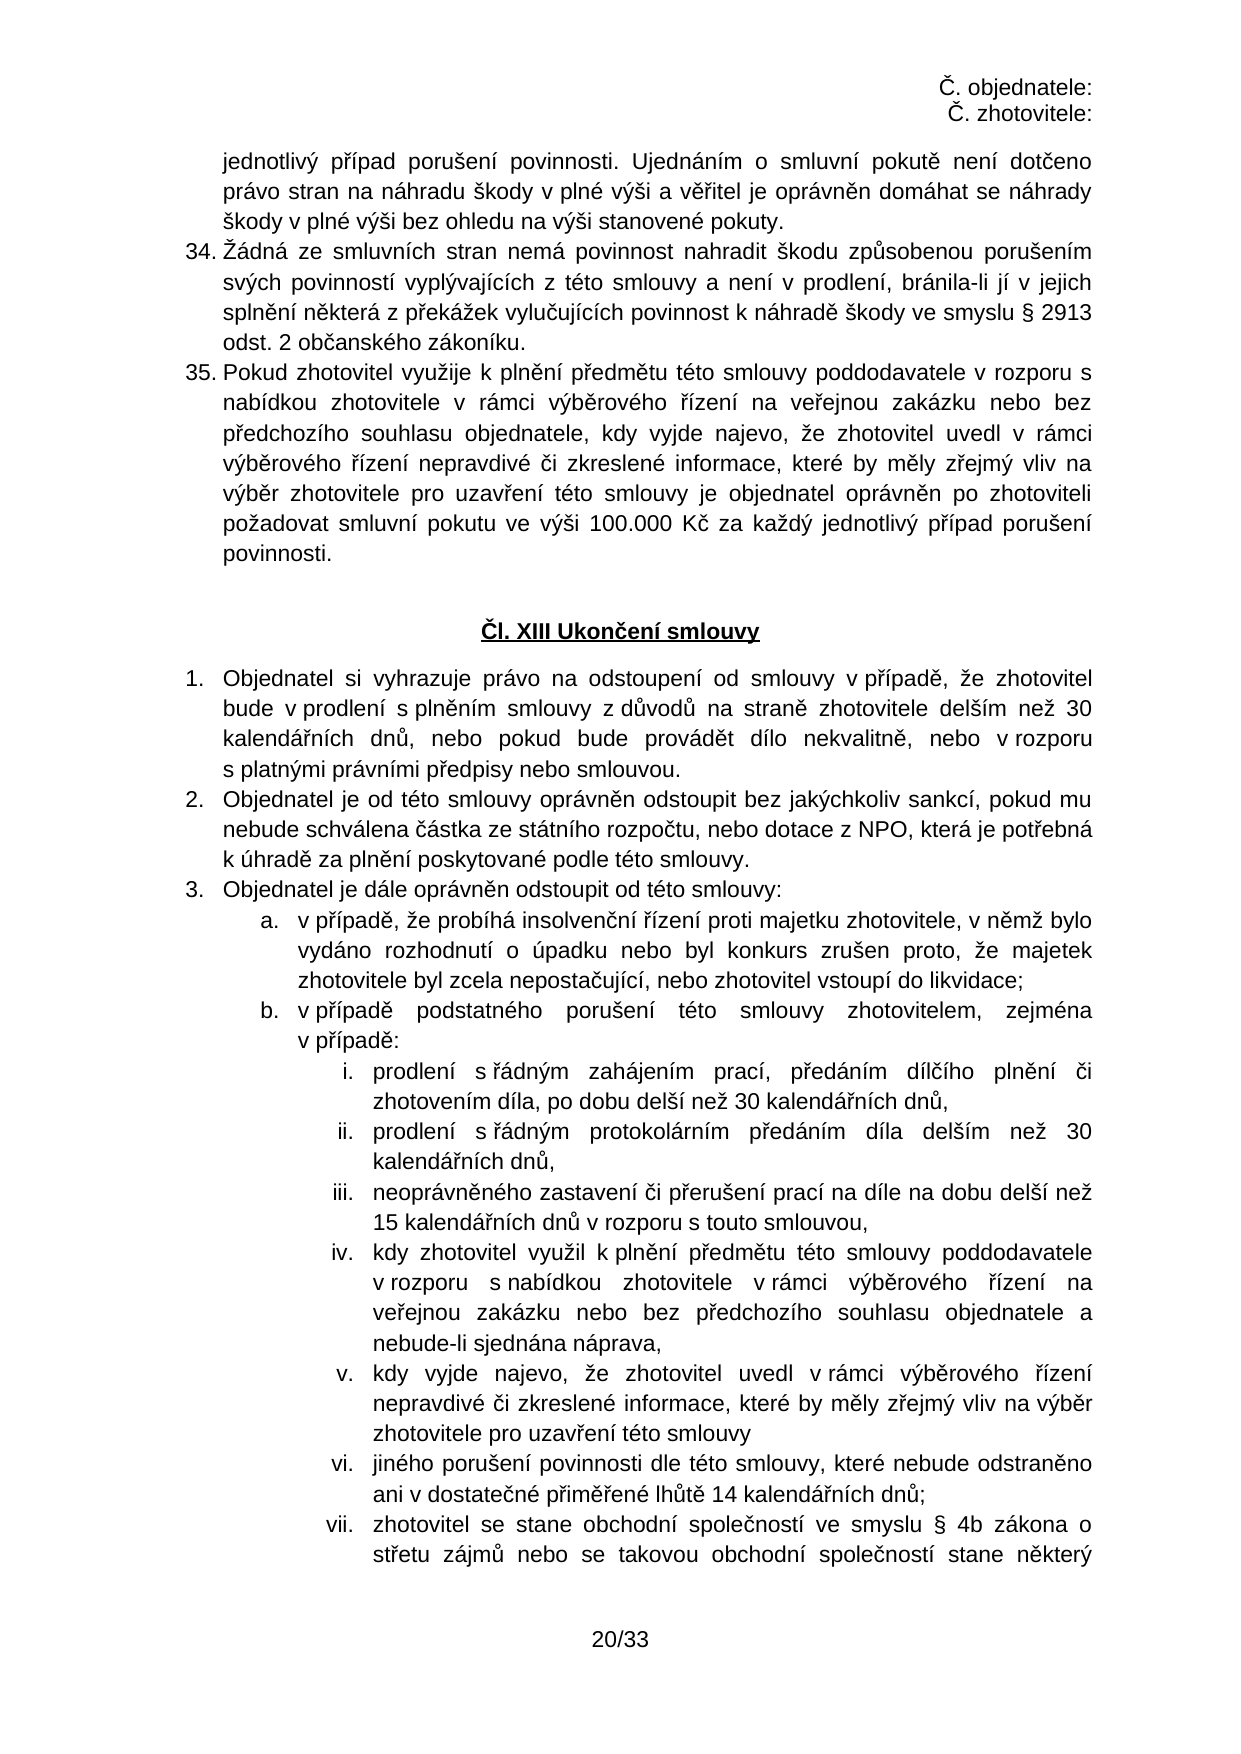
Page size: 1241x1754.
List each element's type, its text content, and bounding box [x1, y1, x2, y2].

list prodlení s řádným zahájením prací, předáním dílčího plnění či zhotovením díla, po dobu delší než 30 kalendářních dnů, [354, 1058, 1093, 1114]
list jiného porušení povinnosti dle této smlouvy, které nebude odstraněno ani v dostatečné přiměřené lhůtě 14 kalendářních dnů; [354, 1450, 1093, 1507]
list prodlení s řádným protokolárním předáním díla delším než 30 kalendářních dnů, [354, 1118, 1093, 1174]
list Žádná ze smluvních stran nemá povinnost nahradit škodu způsobenou porušením svých povinností vyplývajících z této smlouvy a není v prodlení, bránila-li jí v jejich splnění některá z překážek vylučujících povinnost k náhradě škody ve smyslu § 2913 odst. 2 občanského zákoníku. [185, 238, 1093, 355]
list kdy zhotovitel využil k plnění předmětu této smlouvy poddodavatele v rozporu s nabídkou zhotovitele v rámci výběrového řízení na veřejnou zakázku nebo bez předchozího souhlasu objednatele a nebude-li sjednána náprava, [354, 1239, 1093, 1356]
list Objednatel si vyhrazuje právo na odstoupení od smlouvy v případě, že zhotovitel bude v prodlení s plněním smlouvy z důvodů na straně zhotovitele delším než 30 kalendářních dnů, nebo pokud bude provádět dílo nekvalitně, nebo v rozporu s platnými právními předpisy nebo smlouvou. [185, 665, 1093, 782]
list Objednatel je od této smlouvy oprávněn odstoupit bez jakýchkoliv sankcí, pokud mu nebude schválena částka ze státního rozpočtu, nebo dotace z NPO, která je potřebná k úhradě za plnění poskytované podle této smlouvy. [185, 786, 1093, 872]
list v případě podstatného porušení této smlouvy zhotovitelem, zejména v případě: [260, 997, 1093, 1054]
list v případě, že probíhá insolvenční řízení proti majetku zhotovitele, v němž bylo vydáno rozhodnutí o úpadku nebo byl konkurs zrušen proto, že majetek zhotovitele byl zcela nepostačující, nebo zhotovitel vstoupí do likvidace; [260, 907, 1093, 993]
list Objednatel je dále oprávněn odstoupit od této smlouvy: [185, 876, 1093, 903]
list kdy vyjde najevo, že zhotovitel uvedl v rámci výběrového řízení nepravdivé či zkreslené informace, které by měly zřejmý vliv na výběr zhotovitele pro uzavření této smlouvy [354, 1360, 1093, 1446]
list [354, 1511, 1093, 1567]
list neoprávněného zastavení či přerušení prací na díle na dobu delší než 15 kalendářních dnů v rozporu s touto smlouvou, [354, 1178, 1093, 1235]
list Pokud zhotovitel využije k plnění předmětu této smlouvy poddodavatele v rozporu s nabídkou zhotovitele v rámci výběrového řízení na veřejnou zakázku nebo bez předchozího souhlasu objednatele, kdy vyjde najevo, že zhotovitel uvedl v rámci výběrového řízení nepravdivé či zkreslené informace, které by měly zřejmý vliv na výběr zhotovitele pro uzavření této smlouvy je objednatel oprávněn po zhotoviteli požadovat smluvní pokutu ve výši 100.000 Kč za každý jednotlivý případ porušení povinnosti. [185, 359, 1093, 567]
text Čl. XIII Ukončení smlouvy [148, 591, 1093, 644]
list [185, 148, 1093, 234]
